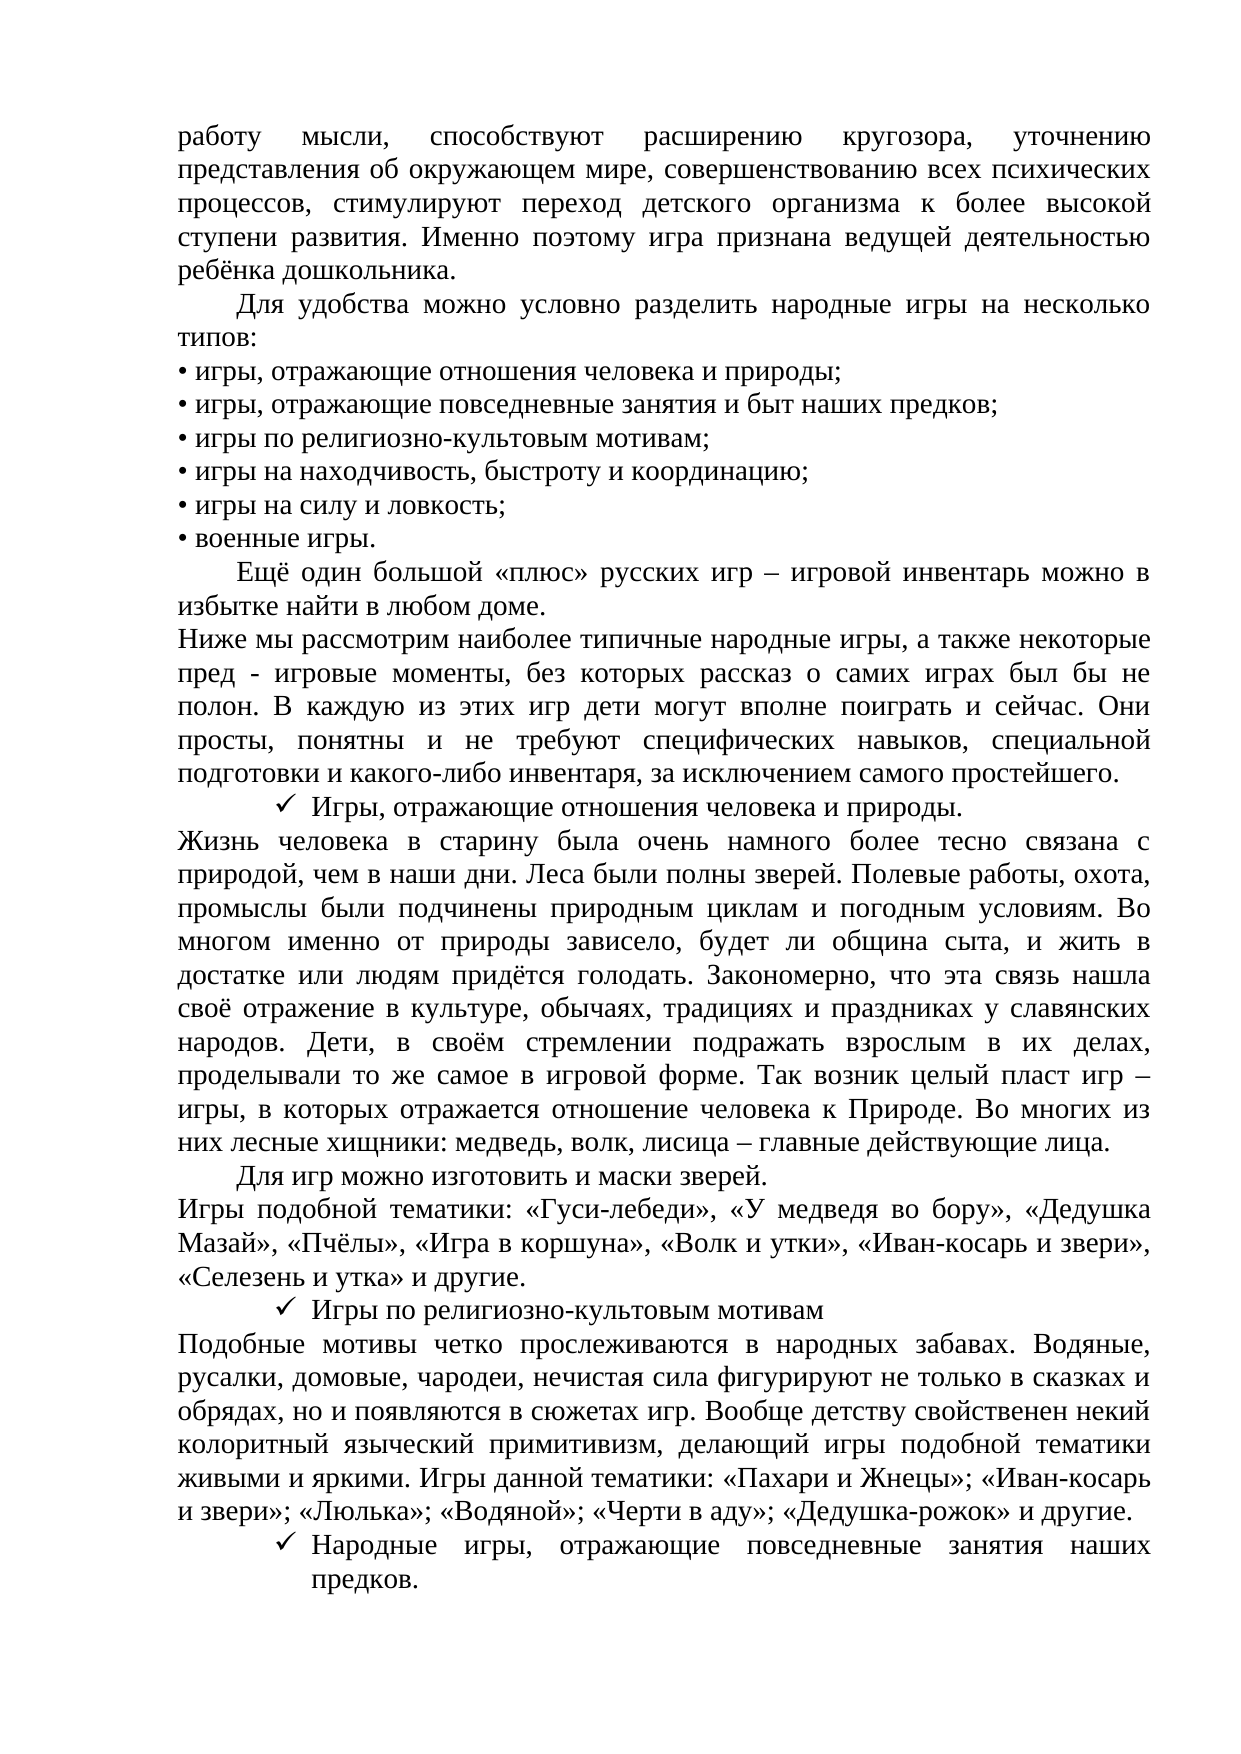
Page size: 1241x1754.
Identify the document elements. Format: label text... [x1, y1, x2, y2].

text • игры на находчивость, быстроту и координацию; [177, 453, 1152, 487]
text • игры на силу и ловкость; [177, 487, 1152, 521]
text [177, 118, 1152, 286]
text Для игр можно изготовить и маски зверей. [177, 1158, 1152, 1192]
text • военные игры. [177, 521, 1152, 554]
text • игры, отражающие отношения человека и природы; [177, 353, 1152, 386]
text Игры подобной тематики: «Гуси-лебеди», «У медведя во бору», «Дедушка Мазай», «Пчёлы», «Игра в коршуна», «Волк и утки», «Иван-косарь и звери», «Селезень и утка» и другие. [177, 1192, 1152, 1292]
text Ниже мы рассмотрим наиболее типичные народные игры, а также некоторые пред - игровые моменты, без которых рассказ о самих играх был бы не полон. В каждую из этих игр дети могут вполне поиграть и сейчас. Они просты, понятны и не требуют специфических навыков, специальной подготовки и какого-либо инвентаря, за исключением самого простейшего. [177, 621, 1152, 789]
text • игры, отражающие повседневные занятия и быт наших предков; [177, 386, 1152, 420]
text Ещё один большой «плюс» русских игр – игровой инвентарь можно в избытке найти в любом доме. [177, 554, 1152, 621]
text • игры по религиозно-культовым мотивам; [177, 420, 1152, 453]
list Игры по религиозно-культовым мотивам [274, 1292, 1152, 1326]
text Для удобства можно условно разделить народные игры на несколько типов: [177, 286, 1152, 353]
list Игры, отражающие отношения человека и природы. [274, 789, 1152, 823]
text Подобные мотивы четко прослеживаются в народных забавах. Водяные, русалки, домовые, чародеи, нечистая сила фигурируют не только в сказках и обрядах, но и появляются в сюжетах игр. Вообще детству свойственен некий колоритный языческий примитивизм, делающий игры подобной тематики живыми и яркими. Игры данной тематики: «Пахари и Жнецы»; «Иван-косарь и звери»; «Люлька»; «Водяной»; «Черти в аду»; «Дедушка-рожок» и другие. [177, 1326, 1152, 1527]
text Жизнь человека в старину была очень намного более тесно связана с природой, чем в наши дни. Леса были полны зверей. Полевые работы, охота, промыслы были подчинены природным циклам и погодным условиям. Во многом именно от природы зависело, будет ли община сыта, и жить в достатке или людям придётся голодать. Закономерно, что эта связь нашла своё отражение в культуре, обычаях, традициях и праздниках у славянских народов. Дети, в своём стремлении подражать взрослым в их делах, проделывали то же самое в игровой форме. Так возник целый пласт игр – игры, в которых отражается отношение человека к Природе. Во многих из них лесные хищники: медведь, волк, лисица – главные действующие лица. [177, 823, 1152, 1158]
list Народные игры, отражающие повседневные занятия наших предков. [274, 1527, 1152, 1594]
